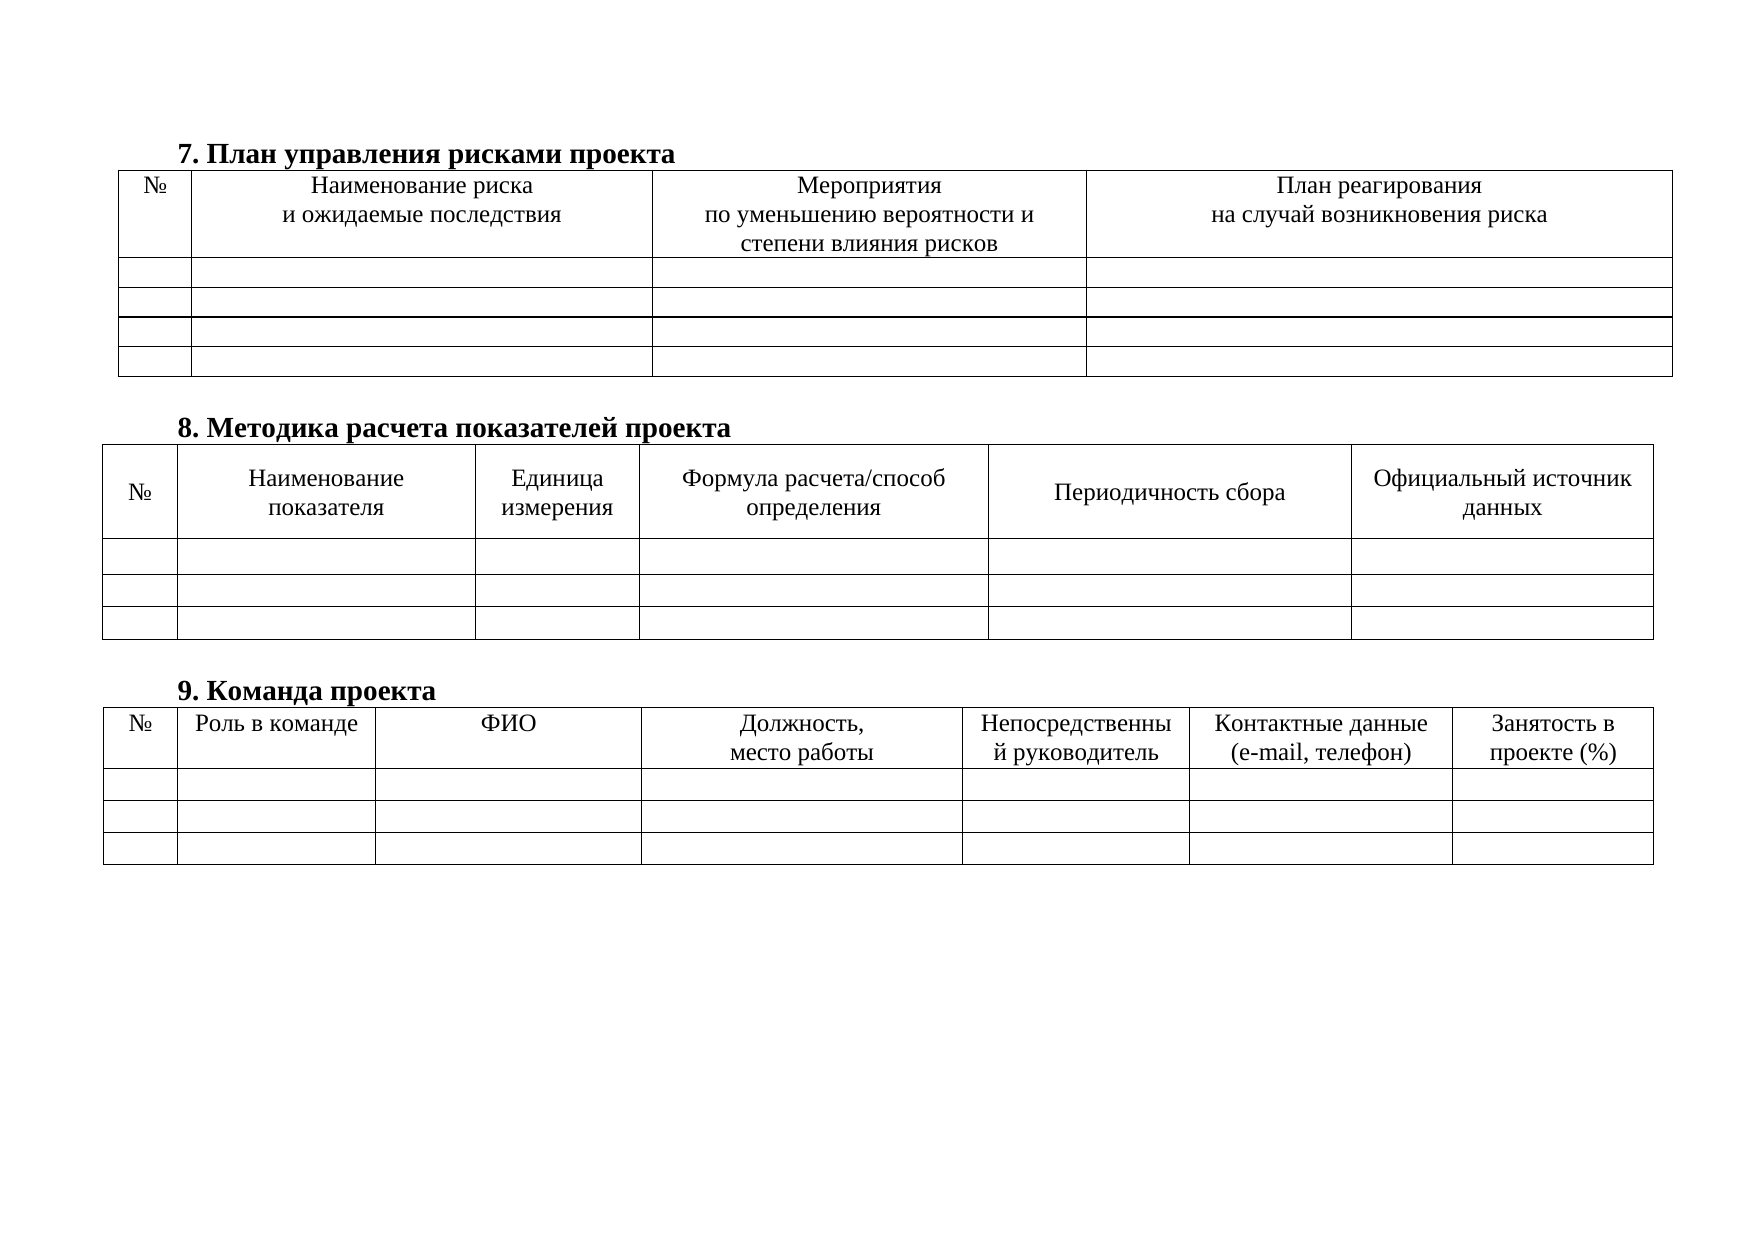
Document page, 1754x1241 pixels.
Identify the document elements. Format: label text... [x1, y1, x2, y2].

table_header ФИО [376, 708, 641, 767]
table_cell [963, 769, 1189, 799]
table_cell [963, 801, 1189, 832]
table_cell [178, 833, 375, 864]
table_cell [989, 575, 1351, 606]
table_cell [640, 575, 988, 606]
table_header Непосредственный руководитель [963, 708, 1189, 767]
table_header № [119, 171, 191, 257]
table_header Наименование показателя [178, 445, 475, 538]
table_cell [476, 575, 639, 606]
table_cell [119, 258, 191, 287]
table_cell [1087, 258, 1672, 287]
table_header Мероприятия по уменьшению вероятности и степени влияния рисков [653, 171, 1086, 257]
table_cell [1087, 347, 1672, 376]
table_cell [1190, 769, 1452, 799]
table_cell [376, 833, 641, 864]
table_header Наименование риска и ожидаемые последствия [192, 171, 652, 257]
table_header Периодичность сбора [989, 445, 1351, 538]
table_cell [1190, 833, 1452, 864]
table_cell [192, 288, 652, 316]
table_header Должность, место работы [642, 708, 962, 767]
table_cell [376, 769, 641, 799]
table_cell [1453, 833, 1653, 864]
table_cell [1087, 288, 1672, 316]
table_cell [963, 833, 1189, 864]
table_cell [104, 833, 177, 864]
table_cell [989, 607, 1351, 639]
table_cell [653, 347, 1086, 376]
table_header Контактные данные (e-mail, телефон) [1190, 708, 1452, 767]
table_header Формула расчета/способ определения [640, 445, 988, 538]
table_cell [192, 258, 652, 287]
table_cell [642, 769, 962, 799]
table_cell [1352, 539, 1653, 573]
table_header № [104, 708, 177, 767]
table_cell [1352, 607, 1653, 639]
table_cell [376, 801, 641, 832]
text 8. Методика расчета показателей проекта [177, 411, 1636, 444]
table_cell [178, 575, 475, 606]
table_cell [642, 801, 962, 832]
table_header План реагирования на случай возникновения риска [1087, 171, 1672, 257]
table_cell [476, 607, 639, 639]
table_cell [476, 539, 639, 573]
table_cell [1352, 575, 1653, 606]
table_cell [178, 539, 475, 573]
table_cell [178, 801, 375, 832]
table_cell [640, 539, 988, 573]
table_cell [653, 288, 1086, 316]
table_cell [642, 833, 962, 864]
text 9. Команда проекта [177, 673, 1636, 707]
table_cell [178, 607, 475, 639]
text 7. План управления рисками проекта [177, 136, 1636, 169]
table_cell [640, 607, 988, 639]
table_cell [104, 769, 177, 799]
table_header Официальный источник данных [1352, 445, 1653, 538]
table_cell [192, 347, 652, 376]
table_cell [103, 575, 177, 606]
table_cell [103, 539, 177, 573]
table_cell [192, 318, 652, 346]
table_cell [1087, 318, 1672, 346]
table_cell [1190, 801, 1452, 832]
table_header Единица измерения [476, 445, 639, 538]
table_cell [1453, 801, 1653, 832]
table_cell [119, 347, 191, 376]
table_header Занятость в проекте (%) [1453, 708, 1653, 767]
table_cell [989, 539, 1351, 573]
table_cell [653, 258, 1086, 287]
table_cell [104, 801, 177, 832]
table_cell [178, 769, 375, 799]
table_cell [103, 607, 177, 639]
table_cell [119, 288, 191, 316]
table_cell [1453, 769, 1653, 799]
table_cell [653, 318, 1086, 346]
table_cell [119, 318, 191, 346]
table_header № [103, 445, 177, 538]
table_header Роль в команде [178, 708, 375, 767]
